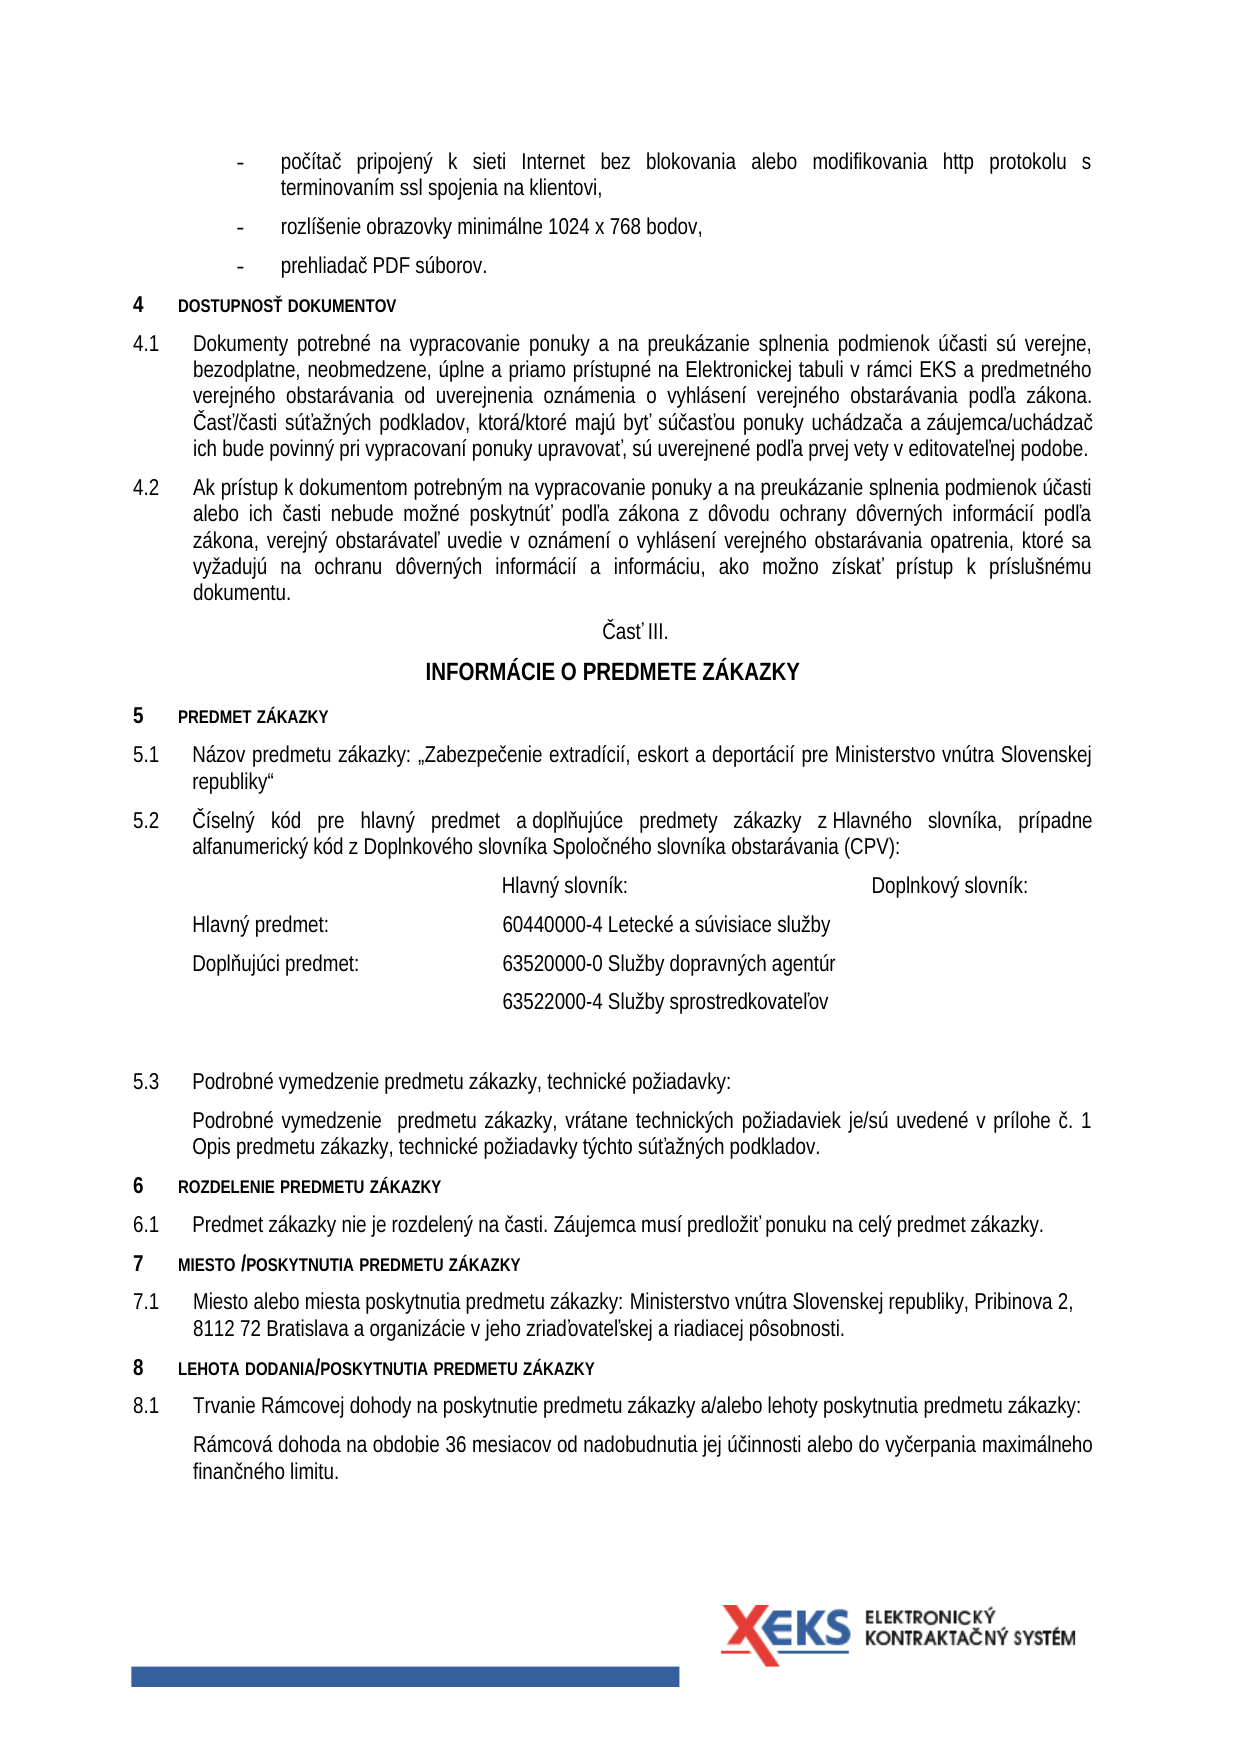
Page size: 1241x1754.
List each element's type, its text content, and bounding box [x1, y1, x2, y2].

list Predmet zákazky nie je rozdelený na časti. Záujemca musí predložiť ponuku na celý predmet zákazky. [133, 1211, 1093, 1237]
list rozlíšenie obrazovky minimálne 1024 x 768 bodov, [236, 213, 1093, 239]
text 63522000-4 Služby sprostredkovateľov [192, 988, 1093, 1015]
text Hlavný predmet: 60440000-4 Letecké a súvisiace služby [192, 911, 1093, 937]
list Názov predmetu zákazky: „Zabezpečenie extradícií, eskort a deportácií pre Ministerstvo vnútra Slovenskej republiky“ [133, 741, 1093, 794]
list prehliadač PDF súborov. [236, 252, 1093, 278]
list miesto /poskytnutia predmetu zákazky [133, 1249, 1093, 1276]
text Hlavný slovník: Doplnkový slovník: [473, 872, 1093, 898]
list lehota dodania/poskytnutia predmetu zákazky [133, 1353, 1093, 1380]
text Podrobné vymedzenie predmetu zákazky, vrátane technických požiadaviek je/sú uvedené v prílohe č. 1 Opis predmetu zákazky, technické požiadavky týchto súťažných podkladov. [192, 1107, 1093, 1159]
text Časť III. [178, 618, 1093, 644]
text INFORMÁCIE O PREDMETE ZÁKAZKY [133, 657, 1093, 686]
picture [131, 1605, 1076, 1687]
list Trvanie Rámcovej dohody na poskytnutie predmetu zákazky a/alebo lehoty poskytnutia predmetu zákazky: [133, 1392, 1093, 1419]
text Rámcová dohoda na obdobie 36 mesiacov od nadobudnutia jej účinnosti alebo do vyčerpania maximálneho finančného limitu. [193, 1431, 1093, 1484]
list Ak prístup k dokumentom potrebným na vypracovanie ponuky a na preukázanie splnenia podmienok účasti alebo ich časti nebude možné poskytnúť podľa zákona z dôvodu ochrany dôverných informácií podľa zákona, verejný obstarávateľ uvedie v oznámení o vyhlásení verejného obstarávania opatrenia, ktoré sa vyžadujú na ochranu dôverných informácií a informáciu, ako možno získať prístup k príslušnému dokumentu. [133, 474, 1093, 606]
list dostupnosť dokumentov [133, 291, 1093, 317]
list počítač pripojený k sieti Internet bez blokovania alebo modifikovania http protokolu s terminovaním ssl spojenia na klientovi, [236, 148, 1093, 200]
list predmet zákazky [133, 702, 1093, 729]
text Doplňujúci predmet: 63520000-0 Služby dopravných agentúr [192, 949, 1093, 976]
list Podrobné vymedzenie predmetu zákazky, technické požiadavky: [133, 1068, 1093, 1094]
list Číselný kód pre hlavný predmet a doplňujúce predmety zákazky z Hlavného slovníka, prípadne alfanumerický kód z Doplnkového slovníka Spoločného slovníka obstarávania (CPV): [133, 807, 1093, 859]
list Miesto alebo miesta poskytnutia predmetu zákazky: Ministerstvo vnútra Slovenskej republiky, Pribinova 2, 8112 72 Bratislava a organizácie v jeho zriaďovateľskej a riadiacej pôsobnosti. [133, 1288, 1093, 1341]
list Dokumenty potrebné na vypracovanie ponuky a na preukázanie splnenia podmienok účasti sú verejne, bezodplatne, neobmedzene, úplne a priamo prístupné na Elektronickej tabuli v rámci EKS a predmetného verejného obstarávania od uverejnenia oznámenia o vyhlásení verejného obstarávania podľa zákona. Časť/časti súťažných podkladov, ktorá/ktoré majú byť súčasťou ponuky uchádzača a záujemca/uchádzač ich bude povinný pri vypracovaní ponuky upravovať, sú uverejnené podľa prvej vety v editovateľnej podobe. [133, 330, 1093, 461]
list rozdelenie predmetu zákazky [133, 1172, 1093, 1198]
